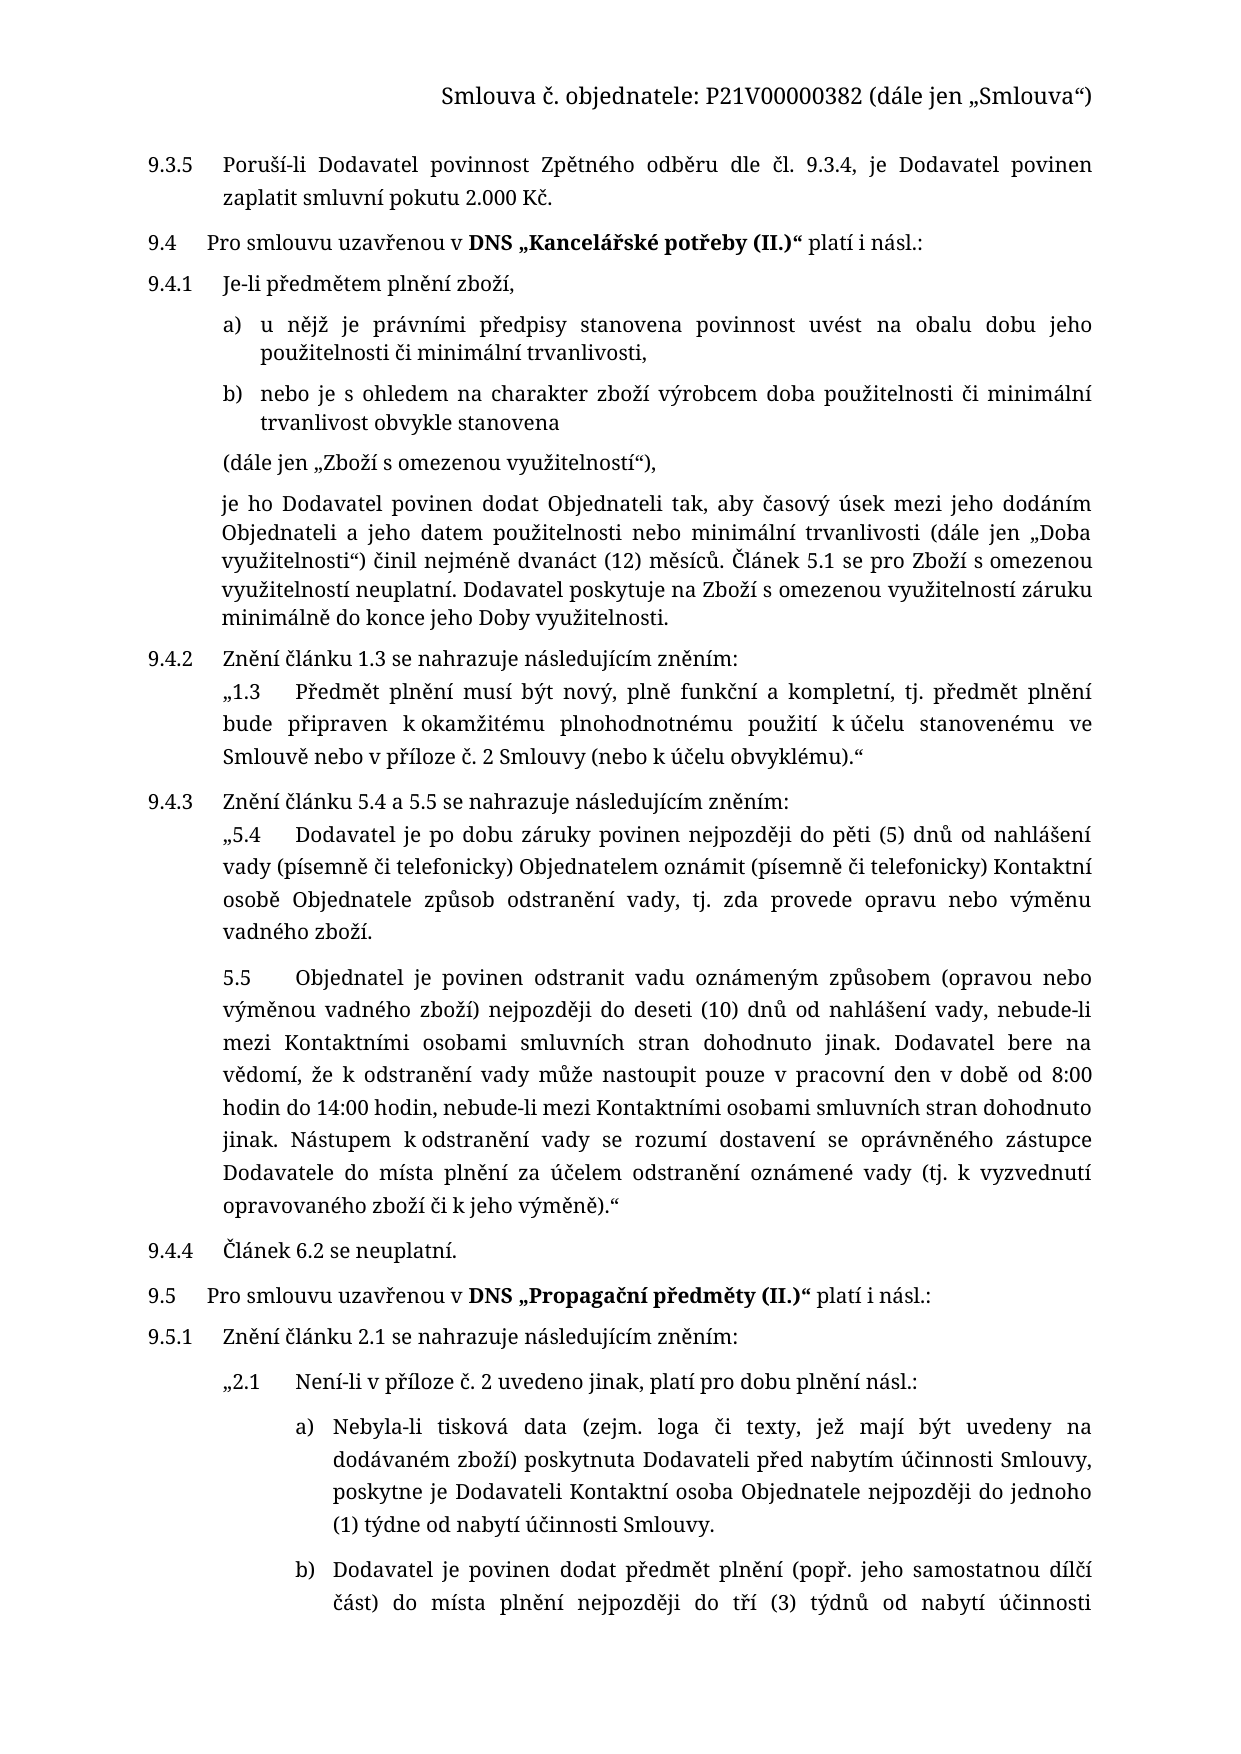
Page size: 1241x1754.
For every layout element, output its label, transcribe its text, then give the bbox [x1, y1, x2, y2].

list „5.4 Dodavatel je po dobu záruky povinen nejpozději do pěti (5) dnů od nahlášení vady (písemně či telefonicky) Objednatelem oznámit (písemně či telefonicky) Kontaktní osobě Objednatele způsob odstranění vady, tj. zda provede opravu nebo výměnu vadného zboží. [223, 820, 1093, 946]
list Znění článku 1.3 se nahrazuje následujícím zněním: [148, 644, 1093, 673]
list Pro smlouvu uzavřenou v DNS „Kancelářské potřeby (II.)“ platí i násl.: [148, 228, 1093, 256]
list „2.1 Není-li v příloze č. 2 uvedeno jinak, platí pro dobu plnění násl.: [223, 1367, 1093, 1396]
text (dále jen „Zboží s omezenou využitelností“), [223, 448, 1093, 477]
list 5.5 Objednatel je povinen odstranit vadu oznámeným způsobem (opravou nebo výměnou vadného zboží) nejpozději do deseti (10) dnů od nahlášení vady, nebude-li mezi Kontaktními osobami smluvních stran dohodnuto jinak. Dodavatel bere na vědomí, že k odstranění vady může nastoupit pouze v pracovní den v době od 8:00 hodin do 14:00 hodin, nebude-li mezi Kontaktními osobami smluvních stran dohodnuto jinak. Nástupem k odstranění vady se rozumí dostavení se oprávněného zástupce Dodavatele do místa plnění za účelem odstranění oznámené vady (tj. k vyzvednutí opravovaného zboží či k jeho výměně).“ [223, 963, 1093, 1219]
list Pro smlouvu uzavřenou v DNS „Propagační předměty (II.)“ platí i násl.: [148, 1281, 1093, 1309]
text je ho Dodavatel povinen dodat Objednateli tak, aby časový úsek mezi jeho dodáním Objednateli a jeho datem použitelnosti nebo minimální trvanlivosti (dále jen „Doba využitelnosti“) činil nejméně dvanáct (12) měsíců. Článek 5.1 se pro Zboží s omezenou využitelností neuplatní. Dodavatel poskytuje na Zboží s omezenou využitelností záruku minimálně do konce jeho Doby využitelnosti. [221, 489, 1093, 632]
list Znění článku 2.1 se nahrazuje následujícím zněním: [148, 1322, 1093, 1350]
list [295, 1555, 1093, 1616]
list Nebyla-li tisková data (zejm. loga či texty, jež mají být uvedeny na dodávaném zboží) poskytnuta Dodavateli před nabytím účinnosti Smlouvy, poskytne je Dodavateli Kontaktní osoba Objednatele nejpozději do jednoho (1) týdne od nabytí účinnosti Smlouvy. [295, 1412, 1093, 1538]
list Znění článku 5.4 a 5.5 se nahrazuje následujícím zněním: [148, 787, 1093, 816]
list u nějž je právními předpisy stanovena povinnost uvést na obalu dobu jeho použitelnosti či minimální trvanlivosti, [223, 310, 1093, 367]
list nebo je s ohledem na charakter zboží výrobcem doba použitelnosti či minimální trvanlivost obvykle stanovena [223, 379, 1093, 436]
list Je-li předmětem plnění zboží, [148, 269, 1093, 297]
list „1.3 Předmět plnění musí být nový, plně funkční a kompletní, tj. předmět plnění bude připraven k okamžitému plnohodnotnému použití k účelu stanovenému ve Smlouvě nebo v příloze č. 2 Smlouvy (nebo k účelu obvyklému).“ [223, 677, 1093, 770]
list Článek 6.2 se neuplatní. [148, 1236, 1093, 1264]
list Poruší-li Dodavatel povinnost Zpětného odběru dle čl. 9.3.4, je Dodavatel povinen zaplatit smluvní pokutu 2.000 Kč. [148, 150, 1093, 211]
